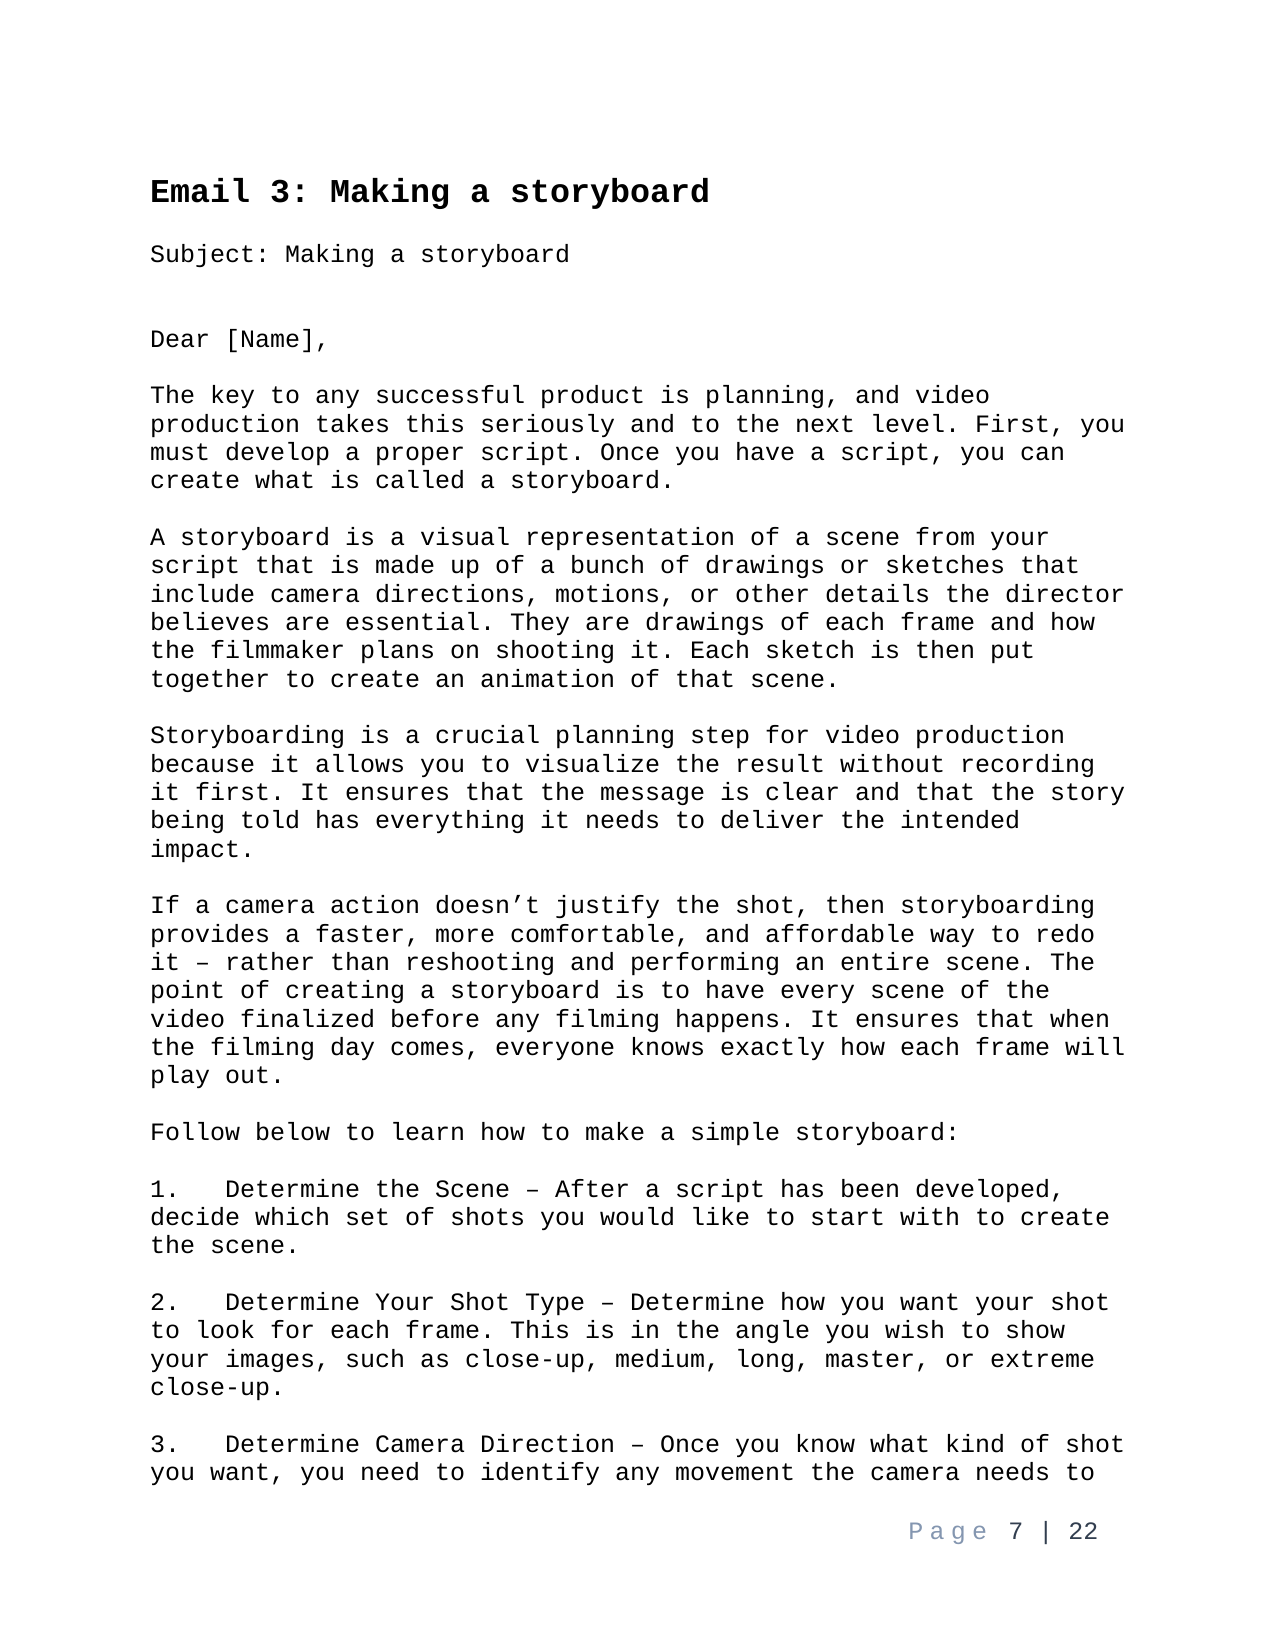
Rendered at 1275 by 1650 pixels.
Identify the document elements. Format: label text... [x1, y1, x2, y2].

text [150, 1431, 1125, 1488]
subtitle Email 3: Making a storyboard [150, 175, 1125, 213]
text A storyboard is a visual representation of a scene from your script that is made up of a bunch of drawings or sketches that include camera directions, motions, or other details the director believes are essential. They are drawings of each frame and how the filmmaker plans on shooting it. Each sketch is then put together to create an animation of that scene. [150, 524, 1125, 694]
text Dear [Name], [150, 326, 1125, 354]
text 2. Determine Your Shot Type – Determine how you want your shot to look for each frame. This is in the angle you wish to show your images, such as close-up, medium, long, master, or extreme close-up. [150, 1289, 1125, 1403]
text Storyboarding is a crucial planning step for video production because it allows you to visualize the result without recording it first. It ensures that the message is clear and that the story being told has everything it needs to deliver the intended impact. [150, 723, 1125, 864]
text If a camera action doesn’t justify the shot, then storyboarding provides a faster, more comfortable, and affordable way to redo it – rather than reshooting and performing an entire scene. The point of creating a storyboard is to have every scene of the video finalized before any filming happens. It ensures that when the filming day comes, everyone knows exactly how each frame will play out. [150, 893, 1125, 1091]
text The key to any successful product is planning, and video production takes this seriously and to the next level. First, you must develop a proper script. Once you have a script, you can create what is called a storyboard. [150, 383, 1125, 496]
text Subject: Making a storyboard [150, 241, 1125, 269]
text 1. Determine the Scene – After a script has been developed, decide which set of shots you would like to start with to create the scene. [150, 1176, 1125, 1261]
text Follow below to learn how to make a simple storyboard: [150, 1119, 1125, 1148]
